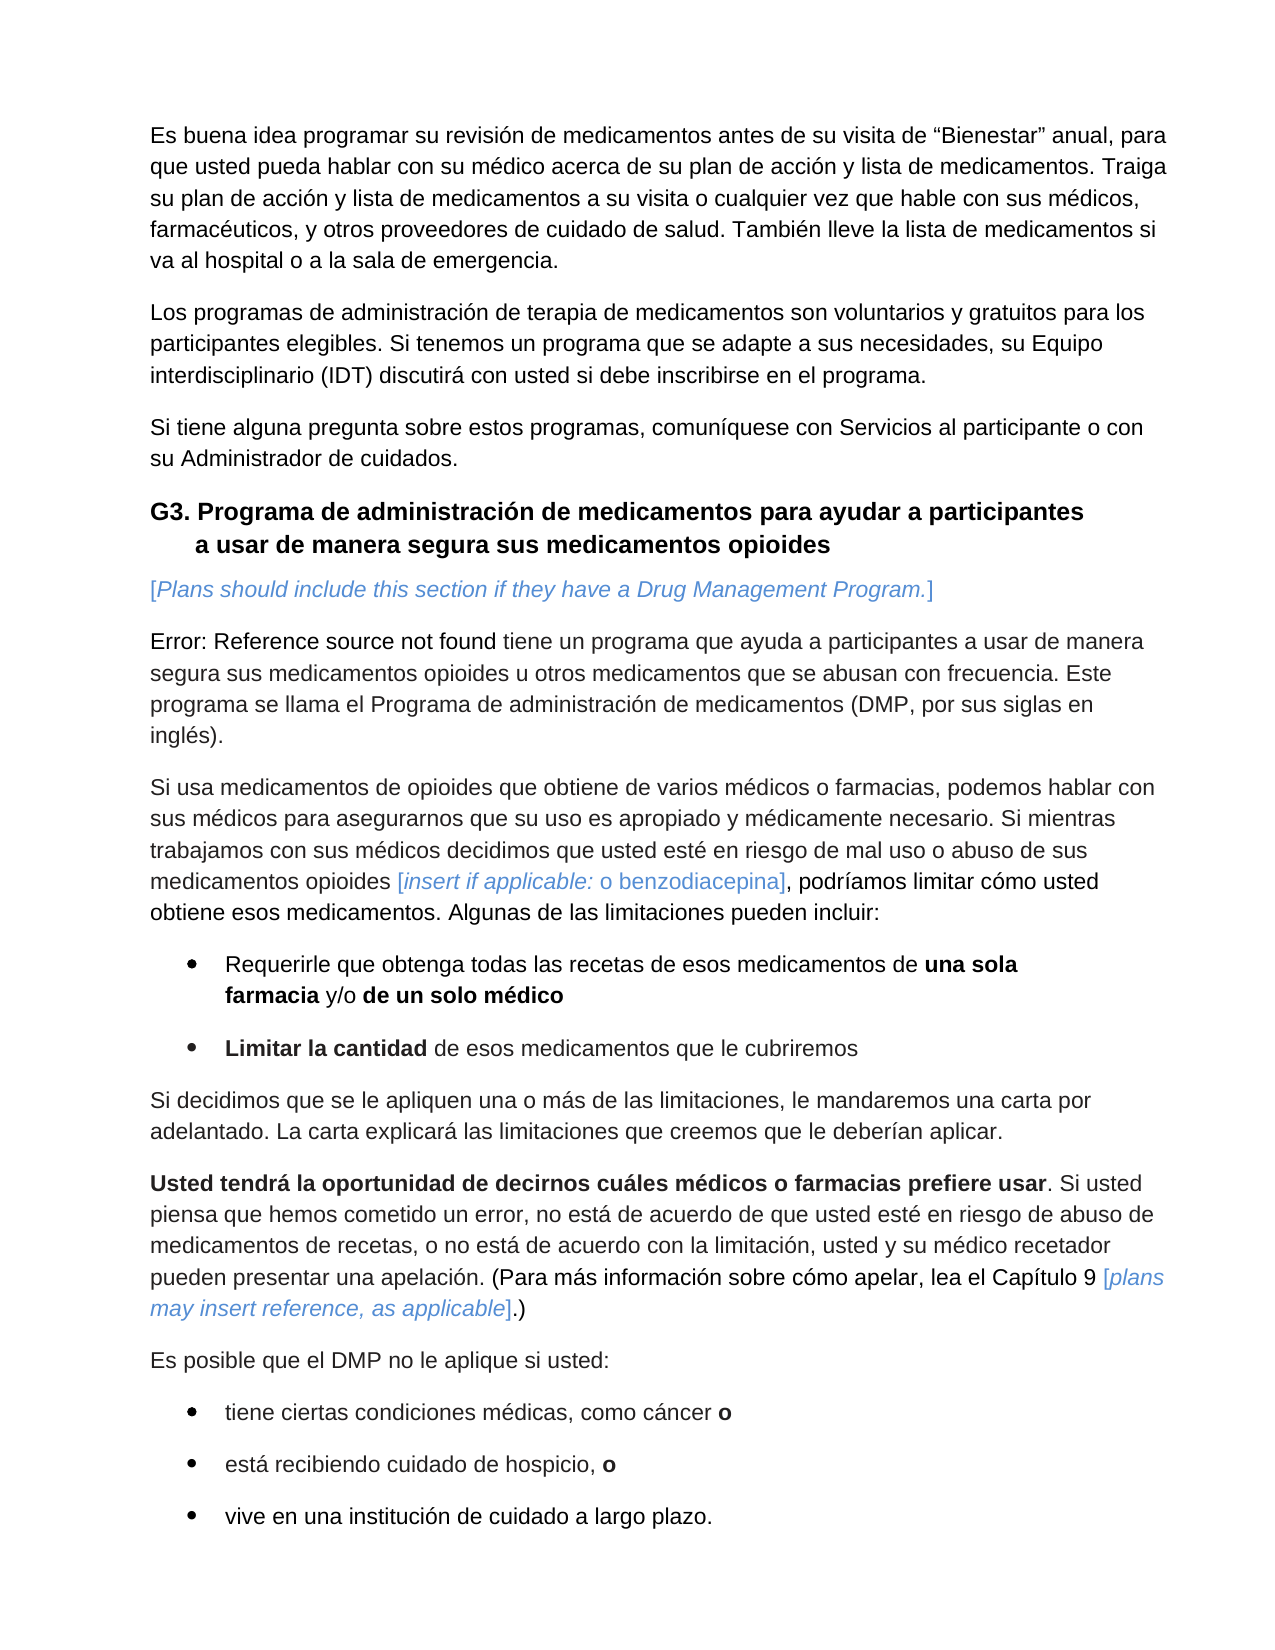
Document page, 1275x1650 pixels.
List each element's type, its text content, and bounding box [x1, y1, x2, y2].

list vive en una institución de cuidado a largo plazo. [187, 1500, 1096, 1531]
list Limitar la cantidad de esos medicamentos que le cubriremos [187, 1031, 1096, 1062]
text [Plans should include this section if they have a Drug Management Program.] [150, 573, 1171, 604]
list Si tiene alguna pregunta sobre estos programas, comuníquese con Servicios al participante o con su Administrador de cuidados. [150, 410, 1171, 473]
text Si usa medicamentos de opioides que obtiene de varios médicos o farmacias, podemos hablar con sus médicos para asegurarnos que su uso es apropiado y médicamente necesario. Si mientras trabajamos con sus médicos decidimos que usted esté en riesgo de mal uso o abuso de sus medicamentos opioides [insert if applicable: o benzodiacepina], podríamos limitar cómo usted obtiene esos medicamentos. Algunas de las limitaciones pueden incluir: [150, 771, 1171, 927]
list tiene ciertas condiciones médicas, como cáncer o [187, 1396, 1096, 1427]
text G3. Programa de administración de medicamentos para ayudar a participantes a usar de manera segura sus medicamentos opioides [150, 493, 1096, 560]
list está recibiendo cuidado de hospicio, o [187, 1448, 1096, 1479]
text Es posible que el DMP no le aplique si usted: [150, 1343, 1171, 1375]
list Requerirle que obtenga todas las recetas de esos medicamentos de una sola farmacia y/o de un solo médico [187, 948, 1096, 1010]
text Si decidimos que se le apliquen una o más de las limitaciones, le mandaremos una carta por adelantado. La carta explicará las limitaciones que creemos que le deberían aplicar. [150, 1083, 1171, 1146]
text Es buena idea programar su revisión de medicamentos antes de su visita de “Bienestar” anual, para que usted pueda hablar con su médico acerca de su plan de acción y lista de medicamentos. Traiga su plan de acción y lista de medicamentos a su visita o cualquier vez que hable con sus médicos, farmacéuticos, y otros proveedores de cuidado de salud. También lleve la lista de medicamentos si va al hospital o a la sala de emergencia. [150, 118, 1171, 275]
text Usted tendrá la oportunidad de decirnos cuáles médicos o farmacias prefiere usar. Si usted piensa que hemos cometido un error, no está de acuerdo de que usted esté en riesgo de abuso de medicamentos de recetas, o no está de acuerdo con la limitación, usted y su médico recetador pueden presentar una apelación. (Para más información sobre cómo apelar, lea el Capítulo 9 [plans may insert reference, as applicable].) [150, 1166, 1171, 1323]
text Los programas de administración de terapia de medicamentos son voluntarios y gratuitos para los participantes elegibles. Si tenemos un programa que se adapte a sus necesidades, su Equipo interdisciplinario (IDT) discutirá con usted si debe inscribirse en el programa. [150, 296, 1171, 389]
